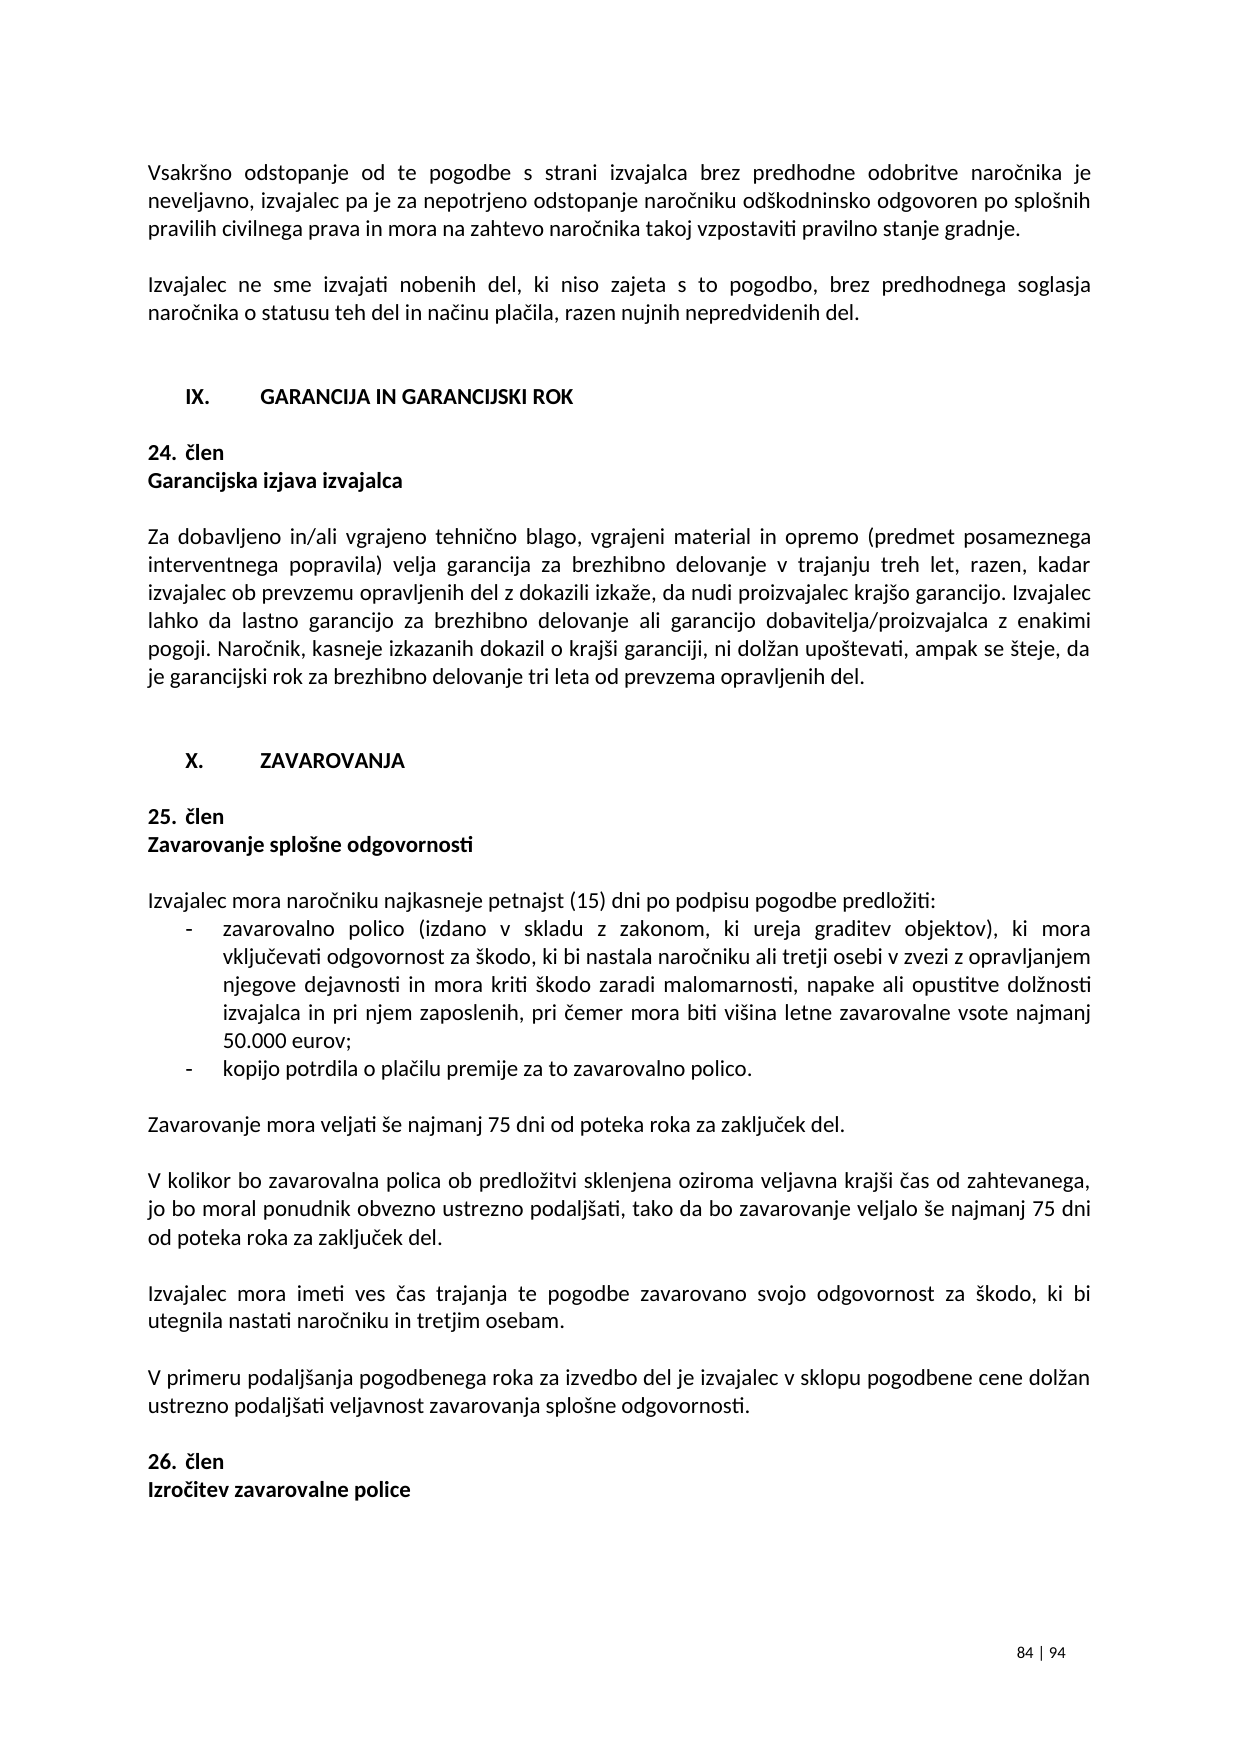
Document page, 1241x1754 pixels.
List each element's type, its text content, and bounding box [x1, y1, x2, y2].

text Izročitev zavarovalne police [148, 1475, 1093, 1503]
list zavarovalno polico (izdano v skladu z zakonom, ki ureja graditev objektov), ki mora vključevati odgovornost za škodo, ki bi nastala naročniku ali tretji osebi v zvezi z opravljanjem njegove dejavnosti in mora kriti škodo zaradi malomarnosti, napake ali opustitve dolžnosti izvajalca in pri njem zaposlenih, pri čemer mora biti višina letne zavarovalne vsote najmanj 50.000 eurov; [185, 914, 1093, 1054]
text V primeru podaljšanja pogodbenega roka za izvedbo del je izvajalec v sklopu pogodbene cene dolžan ustrezno podaljšati veljavnost zavarovanja splošne odgovornosti. [148, 1363, 1093, 1419]
text Zavarovanje mora veljati še najmanj 75 dni od poteka roka za zaključek del. [148, 1111, 1093, 1138]
text Zavarovanje splošne odgovornosti [148, 830, 1093, 858]
text Za dobavljeno in/ali vgrajeno tehnično blago, vgrajeni material in opremo (predmet posameznega interventnega popravila) velja garancija za brezhibno delovanje v trajanju treh let, razen, kadar izvajalec ob prevzemu opravljenih del z dokazili izkaže, da nudi proizvajalec krajšo garancijo. Izvajalec lahko da lastno garancijo za brezhibno delovanje ali garancijo dobavitelja/proizvajalca z enakimi pogoji. Naročnik, kasneje izkazanih dokazil o krajši garanciji, ni dolžan upoštevati, ampak se šteje, da je garancijski rok za brezhibno delovanje tri leta od prevzema opravljenih del. [148, 522, 1093, 690]
list GARANCIJA IN GARANCIJSKI ROK [185, 382, 1093, 410]
text Izvajalec mora imeti ves čas trajanja te pogodbe zavarovano svojo odgovornost za škodo, ki bi utegnila nastati naročniku in tretjim osebam. [148, 1279, 1093, 1335]
text V kolikor bo zavarovalna polica ob predložitvi sklenjena oziroma veljavna krajši čas od zahtevanega, jo bo moral ponudnik obvezno ustrezno podaljšati, tako da bo zavarovanje veljalo še najmanj 75 dni od poteka roka za zaključek del. [148, 1167, 1093, 1251]
list ZAVAROVANJA [185, 746, 1093, 774]
list kopijo potrdila o plačilu premije za to zavarovalno polico. [185, 1054, 1093, 1082]
text Garancijska izjava izvajalca [148, 466, 1093, 494]
list člen [148, 1447, 1093, 1475]
list člen [148, 802, 1093, 830]
list člen [148, 438, 1093, 466]
text Izvajalec ne sme izvajati nobenih del, ki niso zajeta s to pogodbo, brez predhodnega soglasja naročnika o statusu teh del in načinu plačila, razen nujnih nepredvidenih del. [148, 270, 1093, 326]
text Izvajalec mora naročniku najkasneje petnajst (15) dni po podpisu pogodbe predložiti: [148, 886, 1093, 914]
text Vsakršno odstopanje od te pogodbe s strani izvajalca brez predhodne odobritve naročnika je neveljavno, izvajalec pa je za nepotrjeno odstopanje naročniku odškodninsko odgovoren po splošnih pravilih civilnega prava in mora na zahtevo naročnika takoj vzpostaviti pravilno stanje gradnje. [148, 158, 1093, 242]
